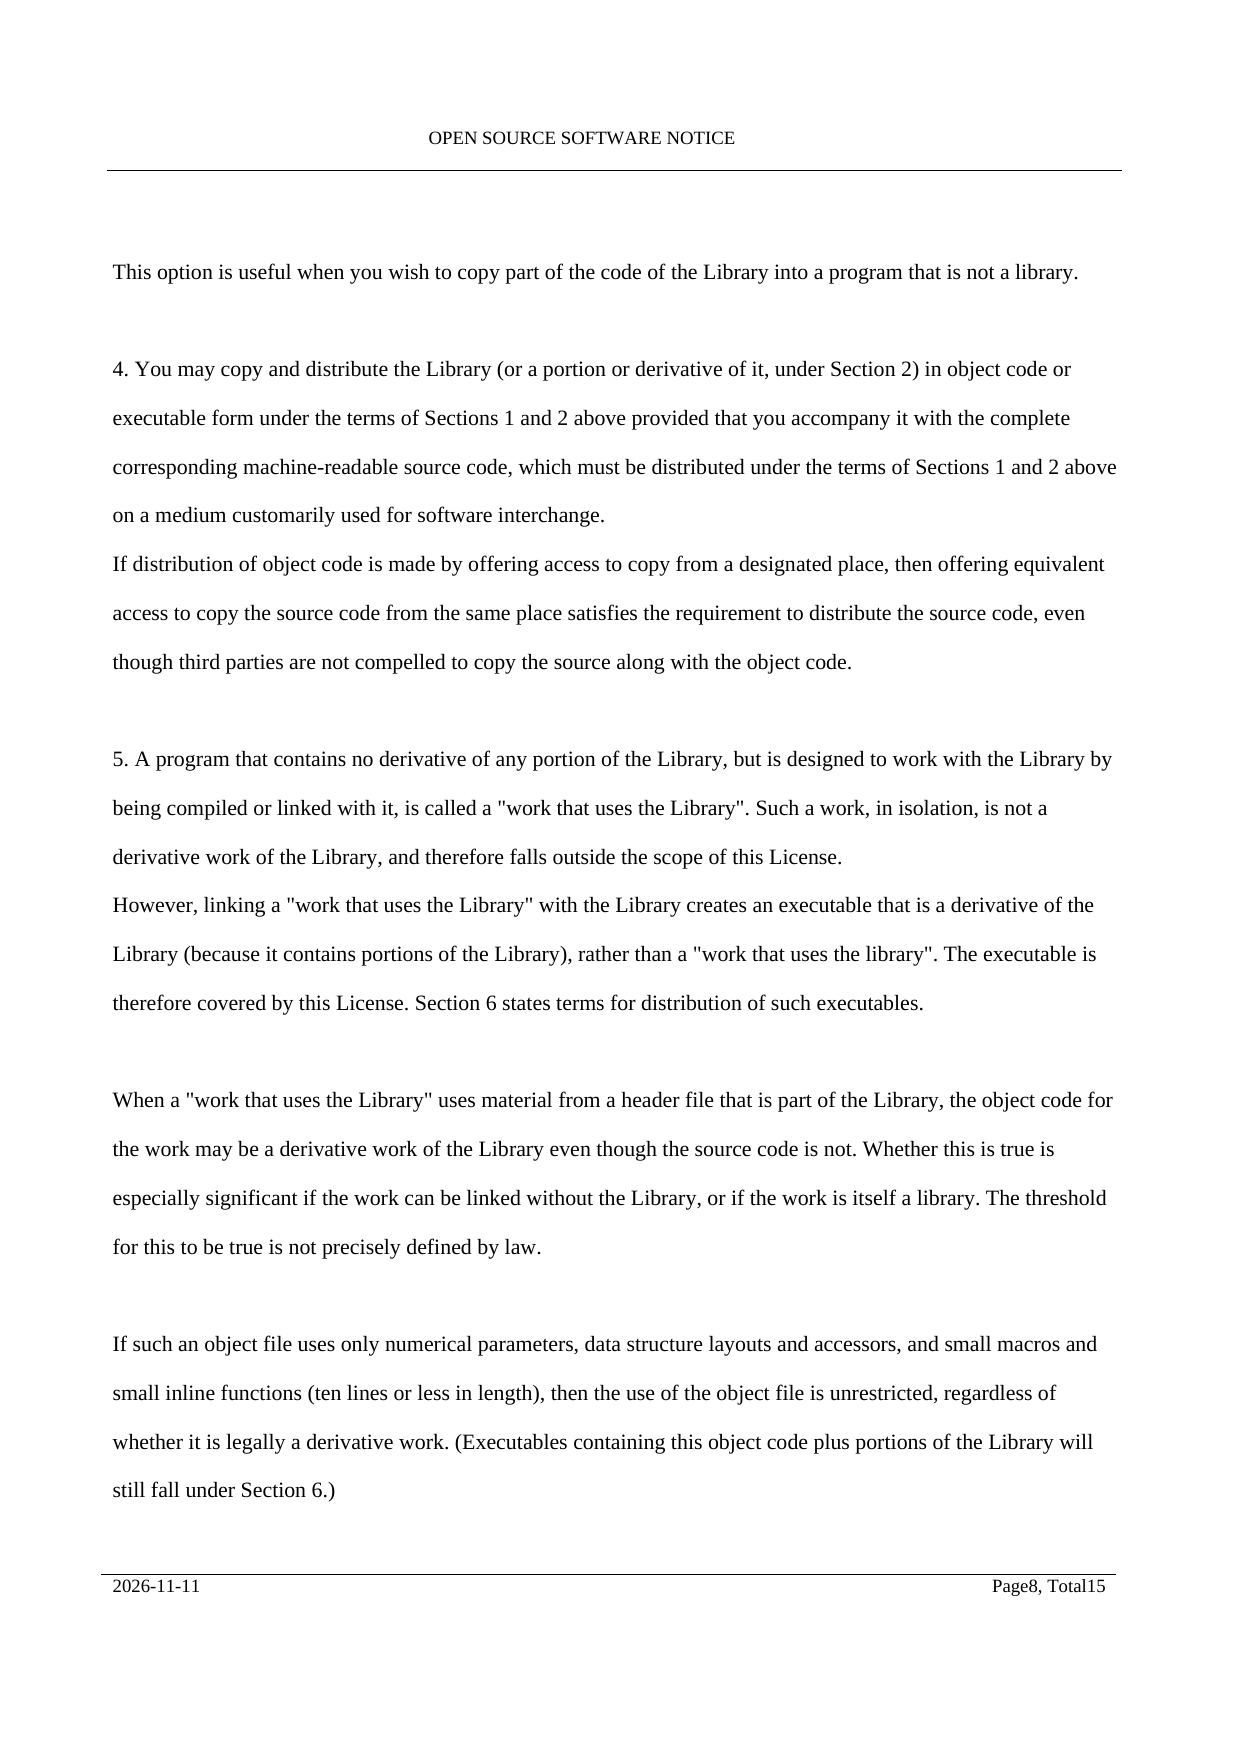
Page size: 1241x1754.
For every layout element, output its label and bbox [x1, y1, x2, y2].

text [112, 206, 1128, 1506]
